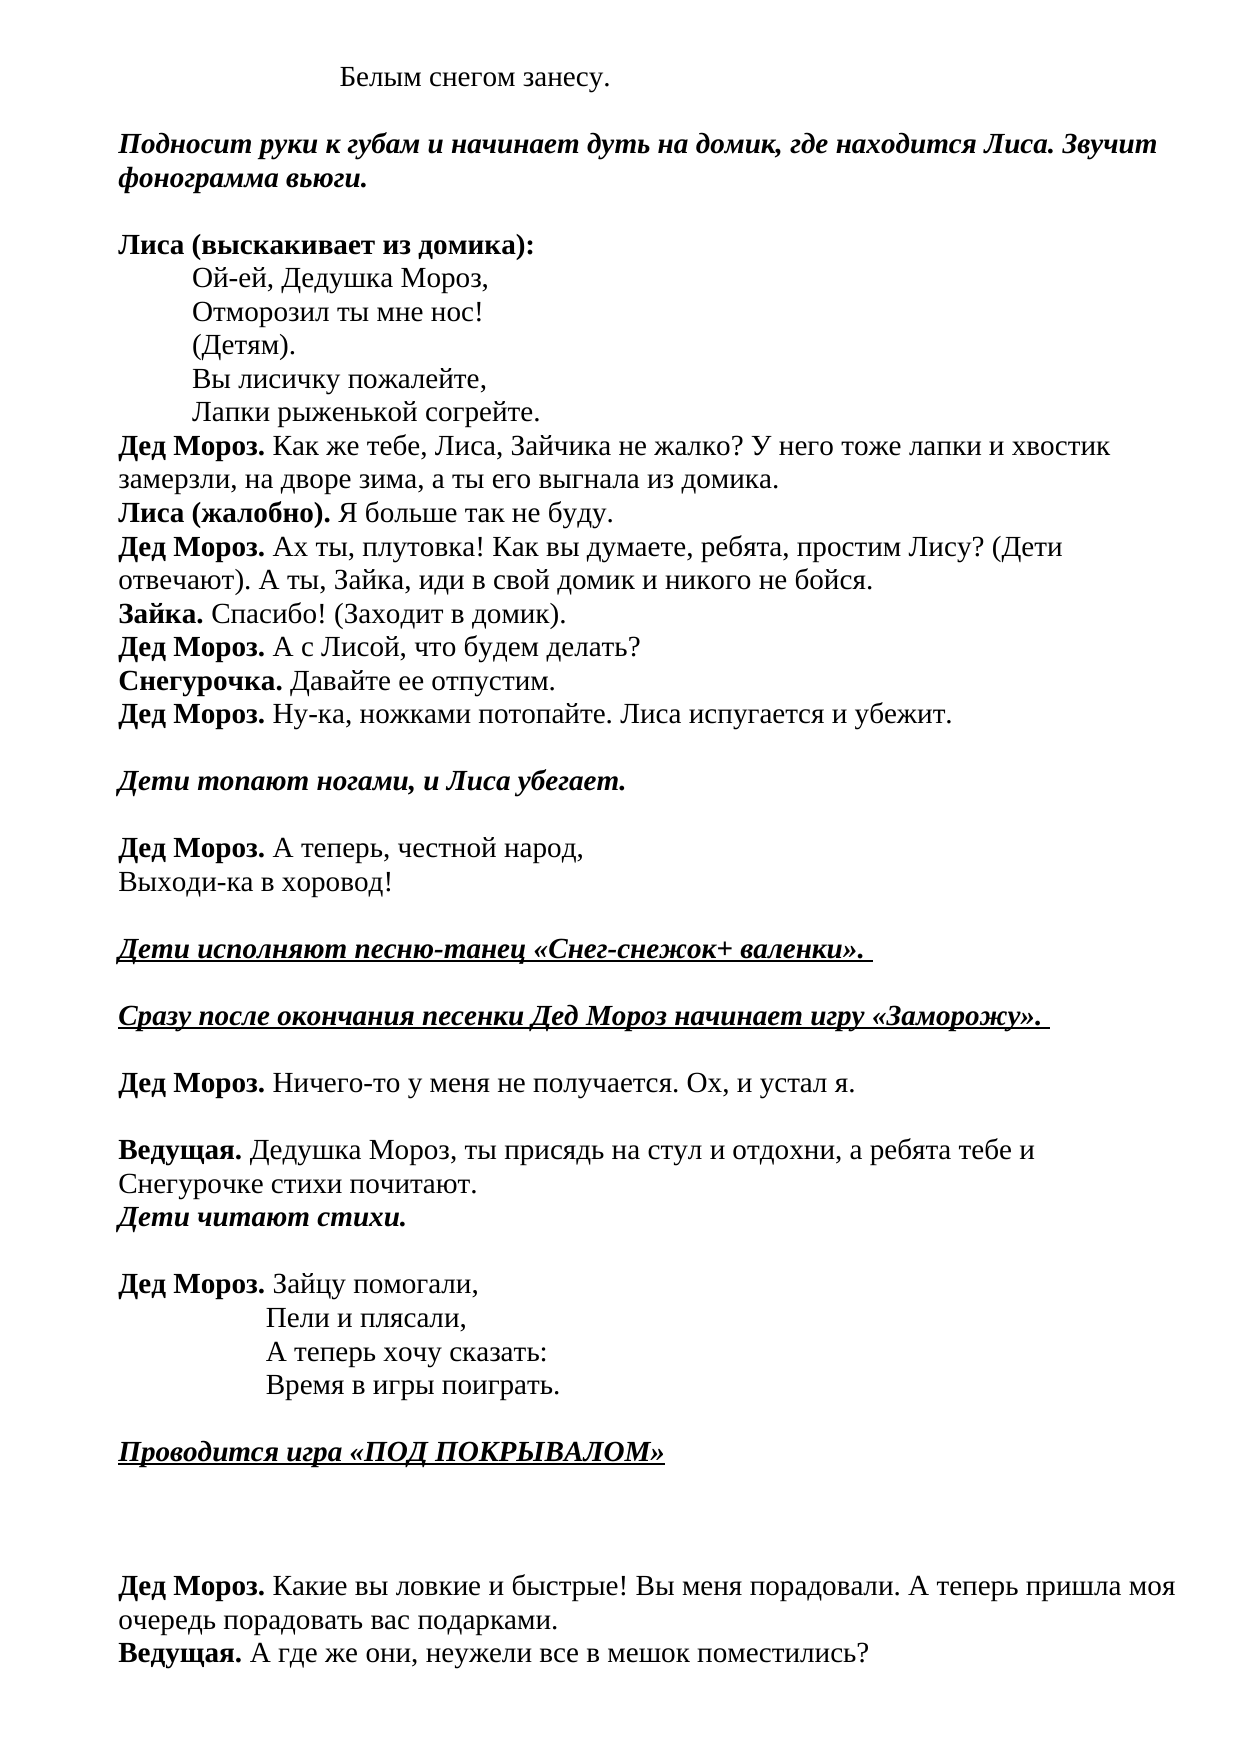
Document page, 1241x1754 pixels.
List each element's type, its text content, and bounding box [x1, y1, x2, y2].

text Время в игры поиграть. [192, 1367, 1181, 1401]
text Пели и плясали, [266, 1300, 1181, 1334]
text Дети топают ногами, и Лиса убегает. [118, 763, 1181, 797]
text Отморозил ты мне нос! [192, 294, 1181, 327]
text Дед Мороз. Какие вы ловкие и быстрые! Вы меня порадовали. А теперь пришла моя очередь порадовать вас подарками. [118, 1568, 1181, 1636]
text Ведущая. Дедушка Мороз, ты присядь на стул и отдохни, а ребята тебе и Снегурочке стихи почитают. [118, 1132, 1181, 1199]
text Проводится игра «ПОД ПОКРЫВАЛОМ» [118, 1434, 1181, 1468]
text Лиса (выскакивает из домика): [118, 227, 1181, 260]
text Лиса (жалобно). Я больше так не буду. [118, 495, 1181, 529]
text Дед Мороз. Ничего-то у меня не получается. Ох, и устал я. [118, 1065, 1181, 1099]
text Зайка. Спасибо! (Заходит в домик). [118, 596, 1181, 629]
text Сразу после окончания песенки Дед Мороз начинает игру «Заморожу». [118, 998, 1181, 1032]
text Вы лисичку пожалейте, [192, 361, 1181, 394]
text Дед Мороз. А с Лисой, что будем делать? [118, 629, 1181, 663]
text Дед Мороз. Ах ты, плутовка! Как вы думаете, ребята, простим Лису? (Дети отвечают). А ты, Зайка, иди в свой домик и никого не бойся. [118, 529, 1181, 596]
text Дети исполняют песню-танец «Снег-снежок+ валенки». [118, 931, 1181, 965]
text Дед Мороз. Зайцу помогали, [118, 1267, 1181, 1300]
text Дети читают стихи. [118, 1199, 1181, 1233]
text А теперь хочу сказать: [266, 1334, 1181, 1367]
text (Детям). [192, 327, 1181, 361]
text Белым снегом занесу. [339, 59, 1181, 93]
text Дед Мороз. Как же тебе, Лиса, Зайчика не жалко? У него тоже лапки и хвостик замерзли, на дворе зима, а ты его выгнала из домика. [118, 428, 1181, 495]
text Дед Мороз. А теперь, честной народ, [118, 831, 1181, 864]
text Дед Мороз. Ну-ка, ножками потопайте. Лиса испугается и убежит. [118, 696, 1181, 730]
text Подносит руки к губам и начинает дуть на домик, где находится Лиса. Звучит фонограмма вьюги. [118, 126, 1181, 193]
text Ведущая. А где же они, неужели все в мешок поместились? [118, 1636, 1181, 1669]
text Лапки рыженькой согрейте. [192, 394, 1181, 428]
text Выходи-ка в хоровод! [118, 864, 1181, 898]
text Ой-ей, Дедушка Мороз, [192, 260, 1181, 294]
text Снегурочка. Давайте ее отпустим. [118, 663, 1181, 696]
